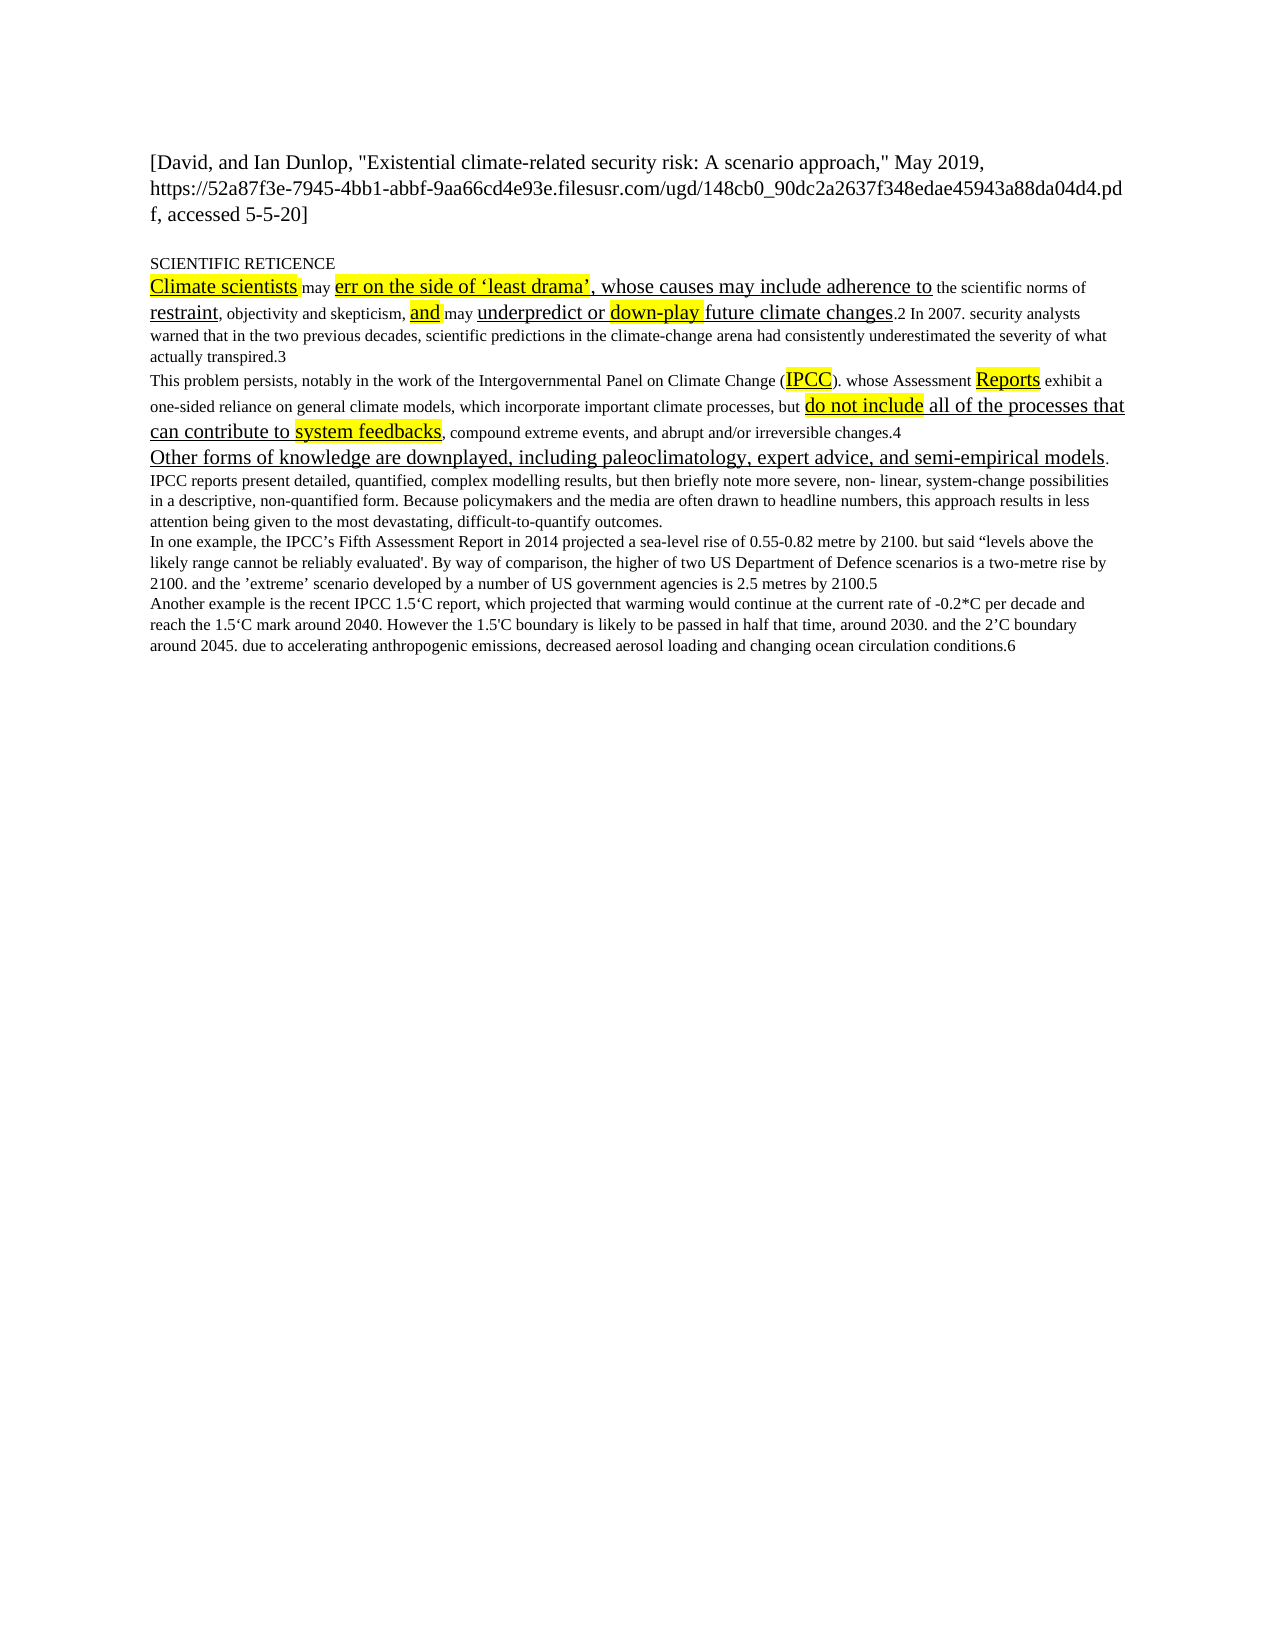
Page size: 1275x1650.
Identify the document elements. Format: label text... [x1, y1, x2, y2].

text SCIENTIFIC RETICENCE [150, 254, 1125, 273]
text This problem persists, notably in the work of the Intergovernmental Panel on Climate Change (IPCC). whose Assessment Reports exhibit a one-sided reliance on general climate models, which incorporate important climate processes, but do not include all of the processes that can contribute to system feedbacks, compound extreme events, and abrupt and/or irreversible changes.4 [150, 367, 1125, 443]
text Other forms of knowledge are downplayed, including paleoclimatology, expert advice, and semi-empirical models. IPCC reports present detailed, quantified, complex modelling results, but then briefly note more severe, non- linear, system-change possibilities in a descriptive, non-quantified form. Because policymakers and the media are often drawn to headline numbers, this approach results in less attention being given to the most devastating, difficult-to-quantify outcomes. [150, 445, 1125, 531]
text Another example is the recent IPCC 1.5‘C report, which projected that warming would continue at the current rate of -0.2*C per decade and reach the 1.5‘C mark around 2040. However the 1.5'C boundary is likely to be passed in half that time, around 2030. and the 2’C boundary around 2045. due to accelerating anthropogenic emissions, decreased aerosol loading and changing ocean circulation conditions.6 [150, 594, 1125, 654]
text Climate scientists may err on the side of ‘least drama’, whose causes may include adherence to the scientific norms of restraint, objectivity and skepticism, and may underpredict or down-play future climate changes.2 In 2007. security analysts warned that in the two previous decades, scientific predictions in the climate-change arena had consistently underestimated the severity of what actually transpired.3 [150, 274, 1125, 366]
text [David, and Ian Dunlop, "Existential climate-related security risk: A scenario approach," May 2019, https://52a87f3e-7945-4bb1-abbf-9aa66cd4e93e.filesusr.com/ugd/148cb0_90dc2a2637f348edae45943a88da04d4.pdf, accessed 5-5-20] [150, 150, 1125, 226]
text In one example, the IPCC’s Fifth Assessment Report in 2014 projected a sea-level rise of 0.55-0.82 metre by 2100. but said “levels above the likely range cannot be reliably evaluated'. By way of comparison, the higher of two US Department of Defence scenarios is a two-metre rise by 2100. and the ’extreme’ scenario developed by a number of US government agencies is 2.5 metres by 2100.5 [150, 532, 1125, 593]
